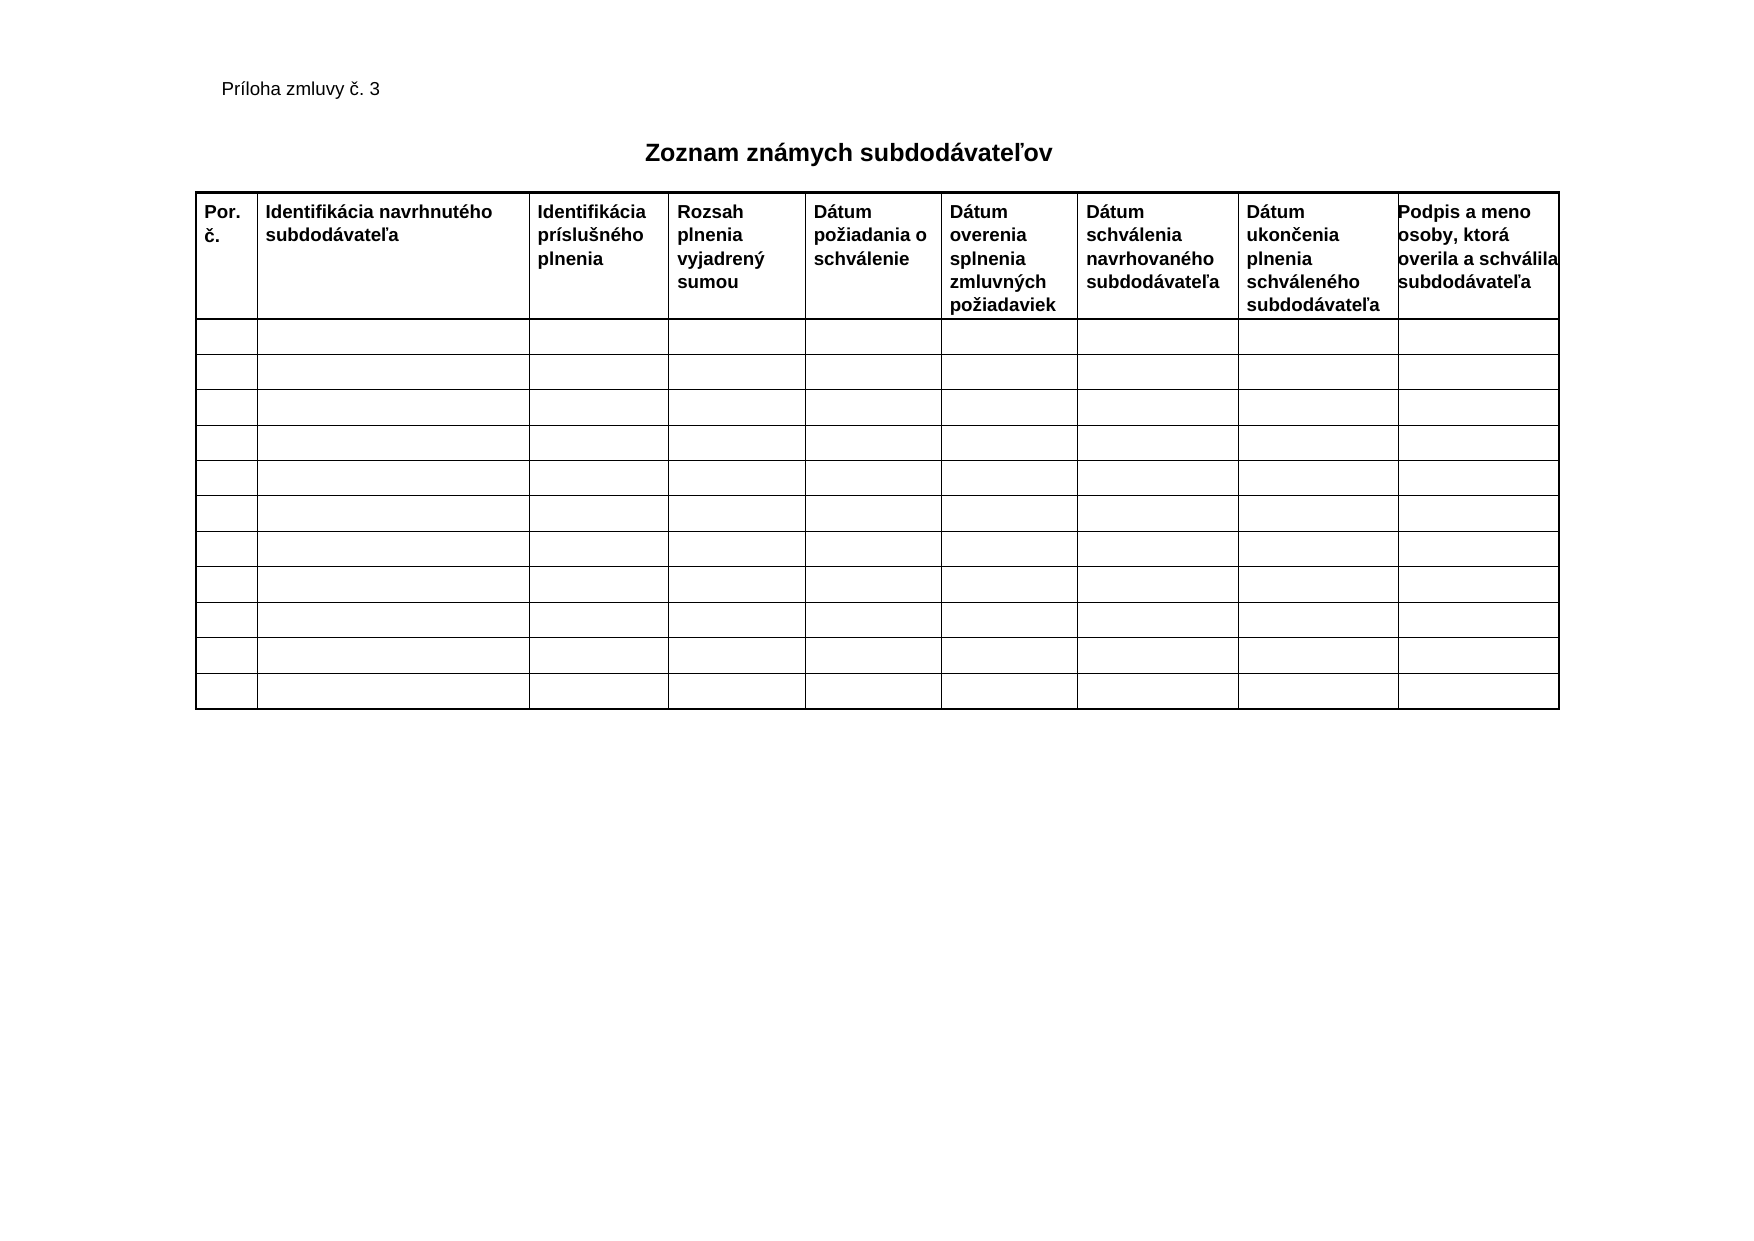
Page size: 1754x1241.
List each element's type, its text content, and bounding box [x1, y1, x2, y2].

table_cell [197, 567, 257, 602]
table_cell [669, 674, 805, 708]
table_cell [669, 496, 805, 531]
table_header Por. č. [197, 194, 257, 318]
table_cell [669, 355, 805, 389]
table_cell [530, 496, 668, 531]
table_header Dátum overenia splnenia zmluvných požiadaviek [942, 194, 1077, 318]
table_cell [530, 355, 668, 389]
table_cell [1078, 390, 1238, 424]
table_cell [806, 496, 941, 531]
table_cell [1239, 674, 1398, 708]
table_cell [1399, 603, 1558, 637]
table_cell [530, 461, 668, 495]
subtitle Zoznam známych subdodávateľov [74, 141, 1624, 166]
table_cell [530, 603, 668, 637]
table_cell [1078, 320, 1238, 354]
table_cell [197, 355, 257, 389]
table_cell [1399, 355, 1558, 389]
table_cell [1399, 674, 1558, 708]
table_cell [530, 567, 668, 602]
table_cell [197, 461, 257, 495]
table_cell [1239, 496, 1398, 531]
table_cell [258, 320, 529, 354]
table_cell [258, 603, 529, 637]
table_cell [1399, 496, 1558, 531]
table_cell [1399, 390, 1558, 424]
table_header Identifikácia príslušného plnenia [530, 194, 668, 318]
table_cell [1399, 638, 1558, 672]
table_cell [806, 532, 941, 566]
table_cell [1399, 532, 1558, 566]
table_cell [942, 496, 1077, 531]
table_cell [1078, 567, 1238, 602]
table_cell [197, 426, 257, 460]
table_cell [669, 461, 805, 495]
table_cell [1239, 638, 1398, 672]
table_cell [1399, 461, 1558, 495]
table_cell [530, 320, 668, 354]
table_header Podpis a meno osoby, ktorá overila a schválila subdodávateľa [1399, 194, 1558, 318]
table_cell [942, 461, 1077, 495]
table_cell [197, 638, 257, 672]
table_cell [1078, 355, 1238, 389]
table_cell [1239, 532, 1398, 566]
table_cell [1239, 320, 1398, 354]
table_cell [669, 532, 805, 566]
table_cell [669, 426, 805, 460]
table_cell [806, 567, 941, 602]
table_cell [806, 426, 941, 460]
table_cell [1078, 496, 1238, 531]
table_cell [530, 638, 668, 672]
text Príloha zmluvy č. 3 [74, 78, 1410, 99]
table_cell [806, 638, 941, 672]
table_cell [806, 461, 941, 495]
table_cell [530, 426, 668, 460]
table_header Dátum požiadania o schválenie [806, 194, 941, 318]
table_cell [258, 532, 529, 566]
table_header Dátum ukončenia plnenia schváleného subdodávateľa [1239, 194, 1398, 318]
table_header Rozsah plnenia vyjadrený sumou [669, 194, 805, 318]
table_cell [942, 426, 1077, 460]
table_cell [1399, 567, 1558, 602]
table_cell [197, 603, 257, 637]
table_cell [1239, 355, 1398, 389]
table_cell [942, 532, 1077, 566]
table_cell [1399, 320, 1558, 354]
table_cell [669, 567, 805, 602]
table_cell [258, 496, 529, 531]
table_cell [942, 603, 1077, 637]
table_cell [1078, 426, 1238, 460]
table_header Identifikácia navrhnutého subdodávateľa [258, 194, 529, 318]
table_cell [806, 674, 941, 708]
table_cell [258, 355, 529, 389]
table_cell [197, 674, 257, 708]
table_cell [806, 355, 941, 389]
table_cell [942, 355, 1077, 389]
table_cell [1239, 567, 1398, 602]
table_cell [1239, 390, 1398, 424]
table_cell [669, 603, 805, 637]
table_cell [258, 674, 529, 708]
table_cell [197, 532, 257, 566]
table_cell [258, 461, 529, 495]
table_cell [197, 320, 257, 354]
table_cell [1078, 638, 1238, 672]
table_cell [1078, 603, 1238, 637]
table_cell [942, 390, 1077, 424]
table_cell [669, 320, 805, 354]
table_cell [1078, 532, 1238, 566]
table_cell [669, 638, 805, 672]
table_cell [1239, 603, 1398, 637]
table_cell [942, 674, 1077, 708]
table_cell [197, 496, 257, 531]
table_cell [942, 567, 1077, 602]
table_cell [530, 390, 668, 424]
table_cell [942, 320, 1077, 354]
table_cell [197, 390, 257, 424]
table_cell [1078, 674, 1238, 708]
table_cell [1239, 461, 1398, 495]
table_cell [530, 532, 668, 566]
table_cell [806, 320, 941, 354]
table_cell [1078, 461, 1238, 495]
table_cell [258, 567, 529, 602]
table_cell [669, 390, 805, 424]
table_cell [1399, 426, 1558, 460]
table_cell [806, 603, 941, 637]
table_header Dátum schválenia navrhovaného subdodávateľa [1078, 194, 1238, 318]
table_cell [258, 426, 529, 460]
table_cell [942, 638, 1077, 672]
table_cell [530, 674, 668, 708]
table_cell [258, 638, 529, 672]
table_cell [258, 390, 529, 424]
table_cell [1239, 426, 1398, 460]
table_cell [806, 390, 941, 424]
